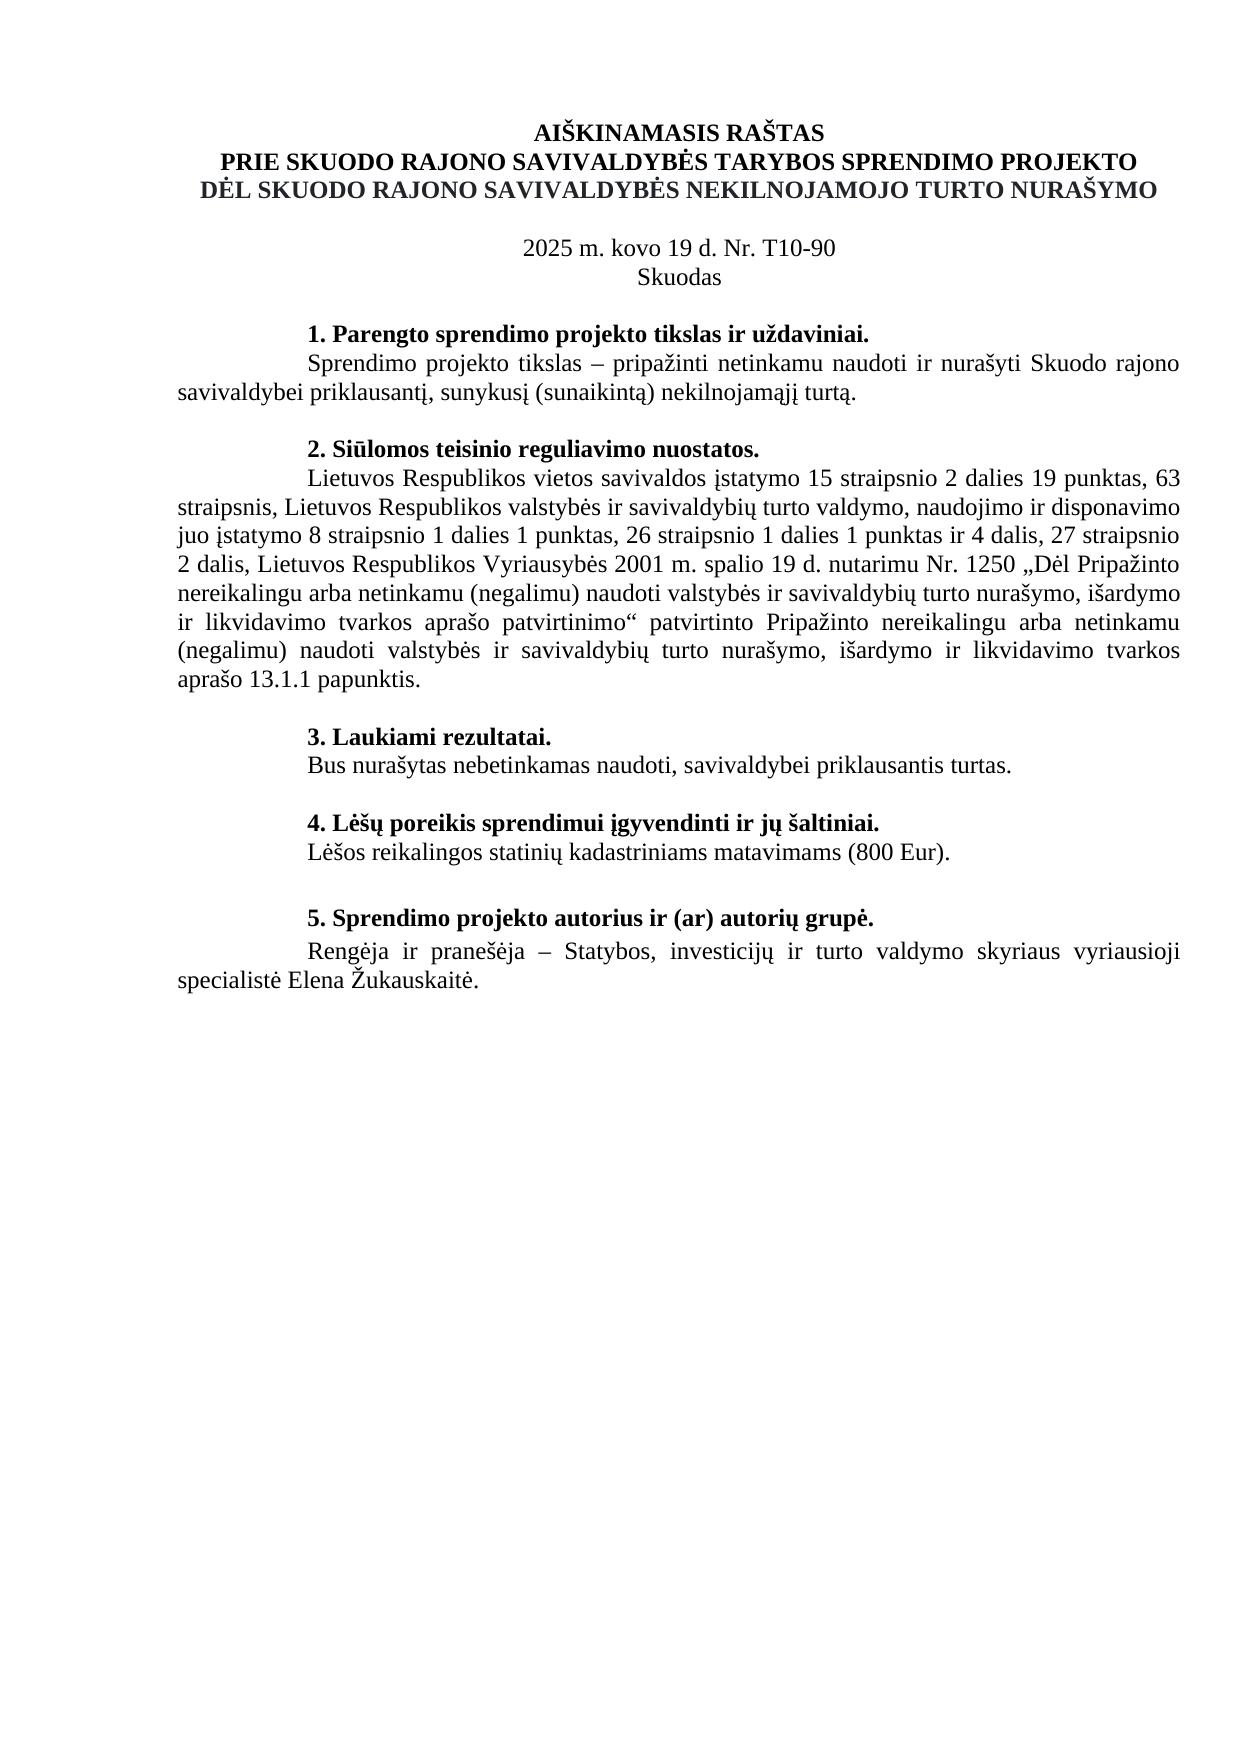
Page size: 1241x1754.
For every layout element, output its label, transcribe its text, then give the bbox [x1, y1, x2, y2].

list 4. Lėšų poreikis sprendimui įgyvendinti ir jų šaltiniai. [177, 808, 1181, 837]
text 2. Siūlomos teisinio reguliavimo nuostatos. [177, 434, 1181, 463]
list Lėšos reikalingos statinių kadastriniams matavimams (800 Eur). [177, 837, 1181, 866]
text DĖL SKUODO RAJONO SAVIVALDYBĖS NEKILNOJAMOJO TURTO NURAŠYMO [177, 176, 1181, 204]
list Bus nurašytas nebetinkamas naudoti, savivaldybei priklausantis turtas. [177, 751, 1181, 779]
list 5. Sprendimo projekto autorius ir (ar) autorių grupė. [177, 903, 1181, 932]
text PRIE SKUODO RAJONO SAVIVALDYBĖS TARYBOS SPRENDIMO PROJEKTO [177, 147, 1181, 176]
text AIŠKINAMASIS RAŠTAS [177, 118, 1181, 147]
list Lietuvos Respublikos vietos savivaldos įstatymo 15 straipsnio 2 dalies 19 punktas, 63 straipsnis, Lietuvos Respublikos valstybės ir savivaldybių turto valdymo, naudojimo ir disponavimo juo įstatymo 8 straipsnio 1 dalies 1 punktas, 26 straipsnio 1 dalies 1 punktas ir 4 dalis, 27 straipsnio 2 dalis, Lietuvos Respublikos Vyriausybės 2001 m. spalio 19 d. nutarimu Nr. 1250 „Dėl Pripažinto nereikalingu arba netinkamu (negalimu) naudoti valstybės ir savivaldybių turto nurašymo, išardymo ir likvidavimo tvarkos aprašo patvirtinimo“ patvirtinto Pripažinto nereikalingu arba netinkamu (negalimu) naudoti valstybės ir savivaldybių turto nurašymo, išardymo ir likvidavimo tvarkos aprašo 13.1.1 papunktis. [177, 463, 1181, 693]
text 2025 m. kovo 19 d. Nr. T10-90 [177, 233, 1181, 262]
list 1. Parengto sprendimo projekto tikslas ir uždaviniai. [177, 319, 1181, 348]
text Rengėja ir pranešėja – Statybos, investicijų ir turto valdymo skyriaus vyriausioji specialistė Elena Žukauskaitė. [177, 936, 1181, 993]
text Sprendimo projekto tikslas – pripažinti netinkamu naudoti ir nurašyti Skuodo rajono savivaldybei priklausantį, sunykusį (sunaikintą) nekilnojamąjį turtą. [177, 348, 1181, 406]
text Skuodas [177, 262, 1181, 291]
list 3. Laukiami rezultatai. [177, 722, 1181, 751]
